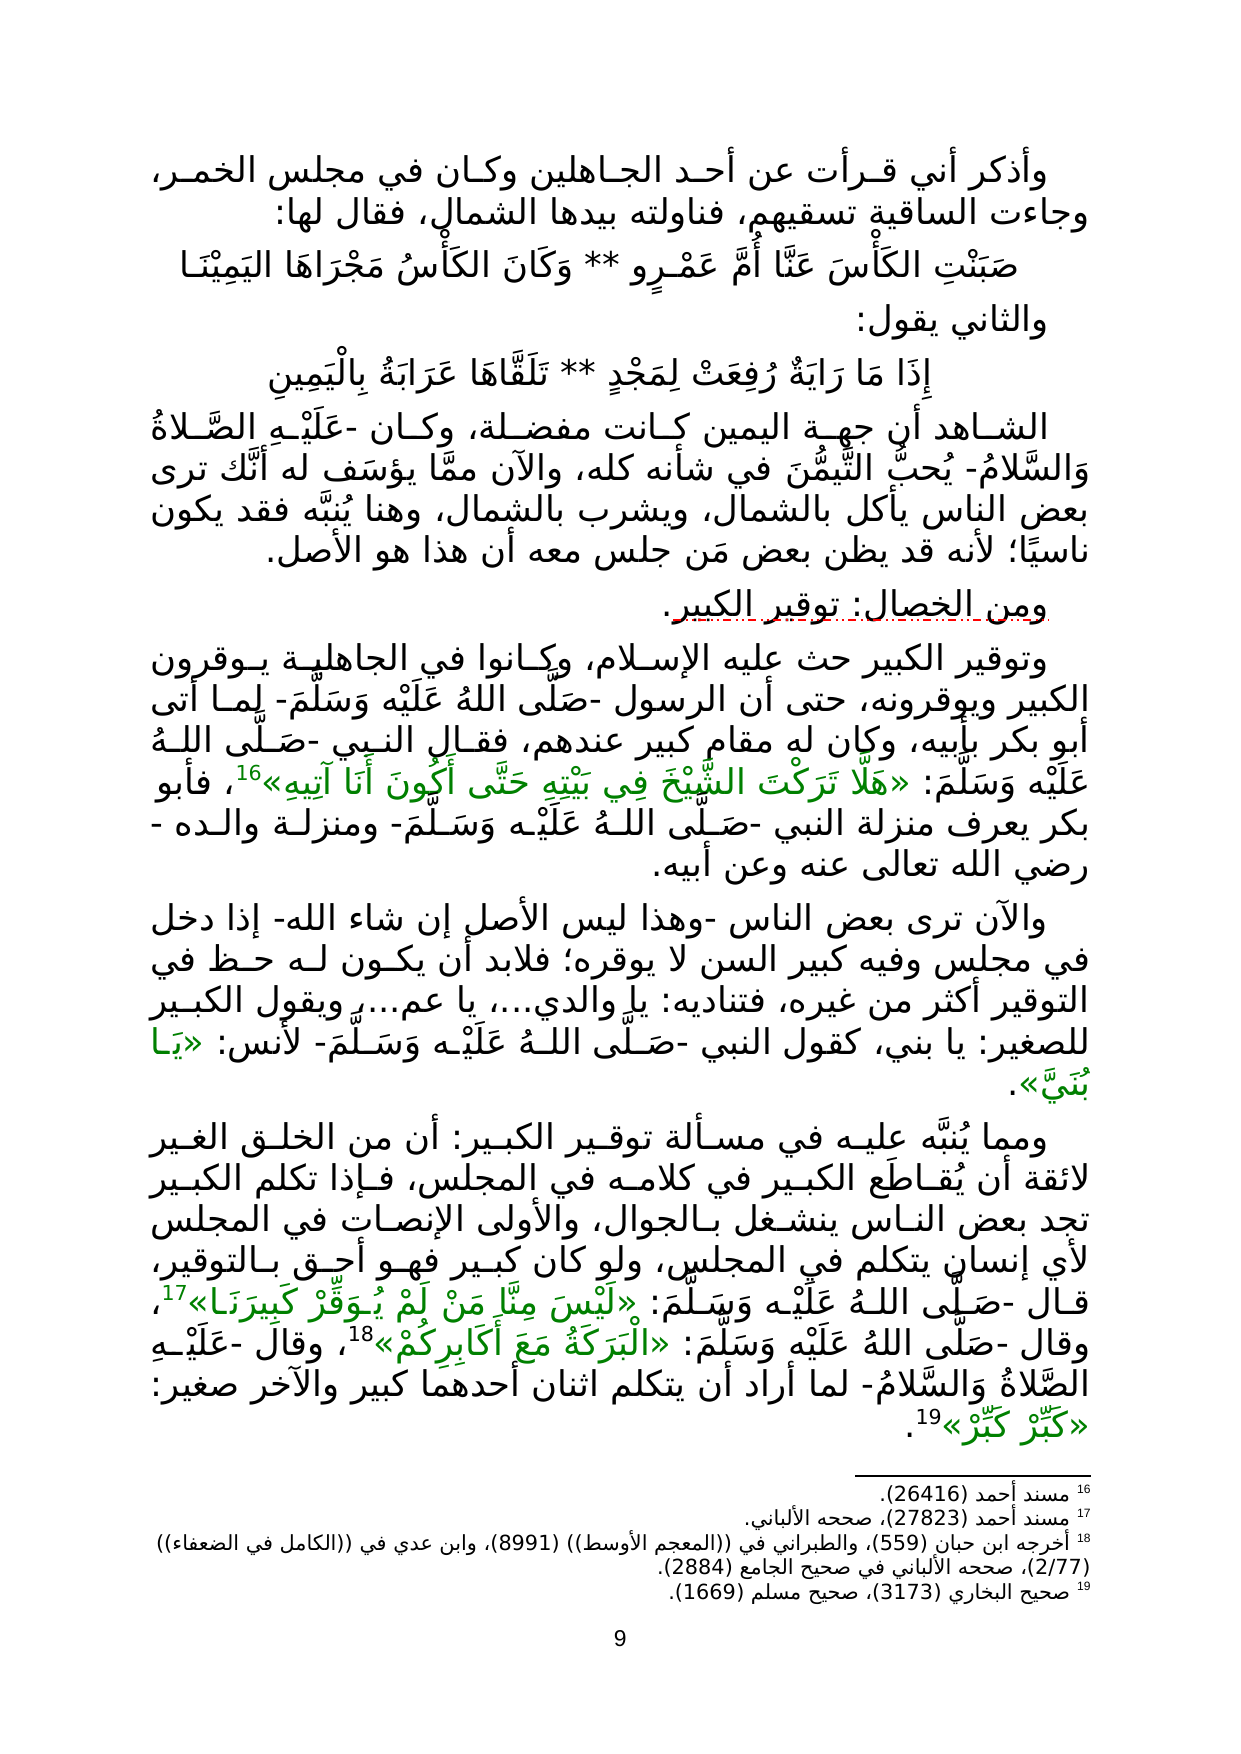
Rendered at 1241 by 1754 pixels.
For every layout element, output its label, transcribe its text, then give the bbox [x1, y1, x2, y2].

text وأذكر أني قرأت عن أحد الجاهلين وكان في مجلس الخمر، وجاءت الساقية تسقيهم، فناولته بيدها الشمال، فقال لها: [150, 150, 1090, 232]
text والآن ترى بعض الناس -وهذا ليس الأصل إن شاء الله- إذا دخل في مجلس وفيه كبير السن لا يوقره؛ فلابد أن يكون له حظ في التوقير أكثر من غيره، فتناديه: يا والدي...، يا عم...، ويقول الكبير للصغير: يا بني، كقول النبي -صَلَّى اللهُ عَلَيْه وَسَلَّمَ- لأنس: «يَا بُنَيَّ». [150, 897, 1090, 1104]
text إِذَا مَا رَايَةٌ رُفِعَتْ لِمَجْدٍ ** تَلَقَّاهَا عَرَابَةُ بِالْيَمِينِ [150, 352, 1090, 394]
text ومن الخصال: توقير الكبير. [150, 584, 1090, 625]
text صَبَنْتِ الكَأْسَ عَنَّا أُمَّ عَمْـرٍو ** وَكَانَ الكَأْسُ مَجْرَاهَا اليَمِيْنَـا [150, 245, 1090, 286]
text الشاهد أن جهة اليمين كانت مفضلة، وكان -عَلَيْهِ الصَّلاةُ وَالسَّلامُ- يُحبُّ التَّيمُّنَ في شأنه كله، والآن ممَّا يؤسَف له أنَّك ترى بعض الناس يأكل بالشمال، ويشرب بالشمال، وهنا يُنبَّه فقد يكون ناسيًا؛ لأنه قد يظن بعض مَن جلس معه أن هذا هو الأصل. [150, 406, 1090, 571]
text ومما يُنبَّه عليه في مسألة توقير الكبير: أن من الخلق الغير لائقة أن يُقاطَع الكبير في كلامه في المجلس، فإذا تكلم الكبير تجد بعض الناس ينشغل بالجوال، والأولى الإنصات في المجلس لأي إنسان يتكلم في المجلس، ولو كان كبير فهو أحق بالتوقير، قال -صَلَّى اللهُ عَلَيْه وَسَلَّمَ: «لَيْسَ مِنَّا مَنْ لَمْ يُوَقِّرْ كَبِيرَنَا»، وقال -صَلَّى اللهُ عَلَيْه وَسَلَّمَ: «الْبَرَكَةُ مَعَ أَكَابِرِكُمْ»، وقال -عَلَيْهِ الصَّلاةُ وَالسَّلامُ- لما أراد أن يتكلم اثنان أحدهما كبير والآخر صغير: «كَبِّرْ كَبِّرْ». [150, 1116, 1090, 1446]
text وتوقير الكبير حث عليه الإسلام، وكانوا في الجاهلية يوقرون الكبير ويوقرونه، حتى أن الرسول -صَلَّى اللهُ عَلَيْه وَسَلَّمَ- لما أتى أبو بكر بأبيه، وكان له مقام كبير عندهم، فقال النبي -صَلَّى اللهُ عَلَيْه وَسَلَّمَ: «هَلَّا تَرَكْتَ الشَّيْخَ فِي بَيْتِهِ حَتَّى أَكُونَ أَنَا آتِيهِ»، فأبو بكر يعرف منزلة النبي -صَلَّى اللهُ عَلَيْه وَسَلَّمَ- ومنزلة والده -رضي الله تعالى عنه وعن أبيه. [150, 637, 1090, 885]
text والثاني يقول: [150, 299, 1090, 340]
